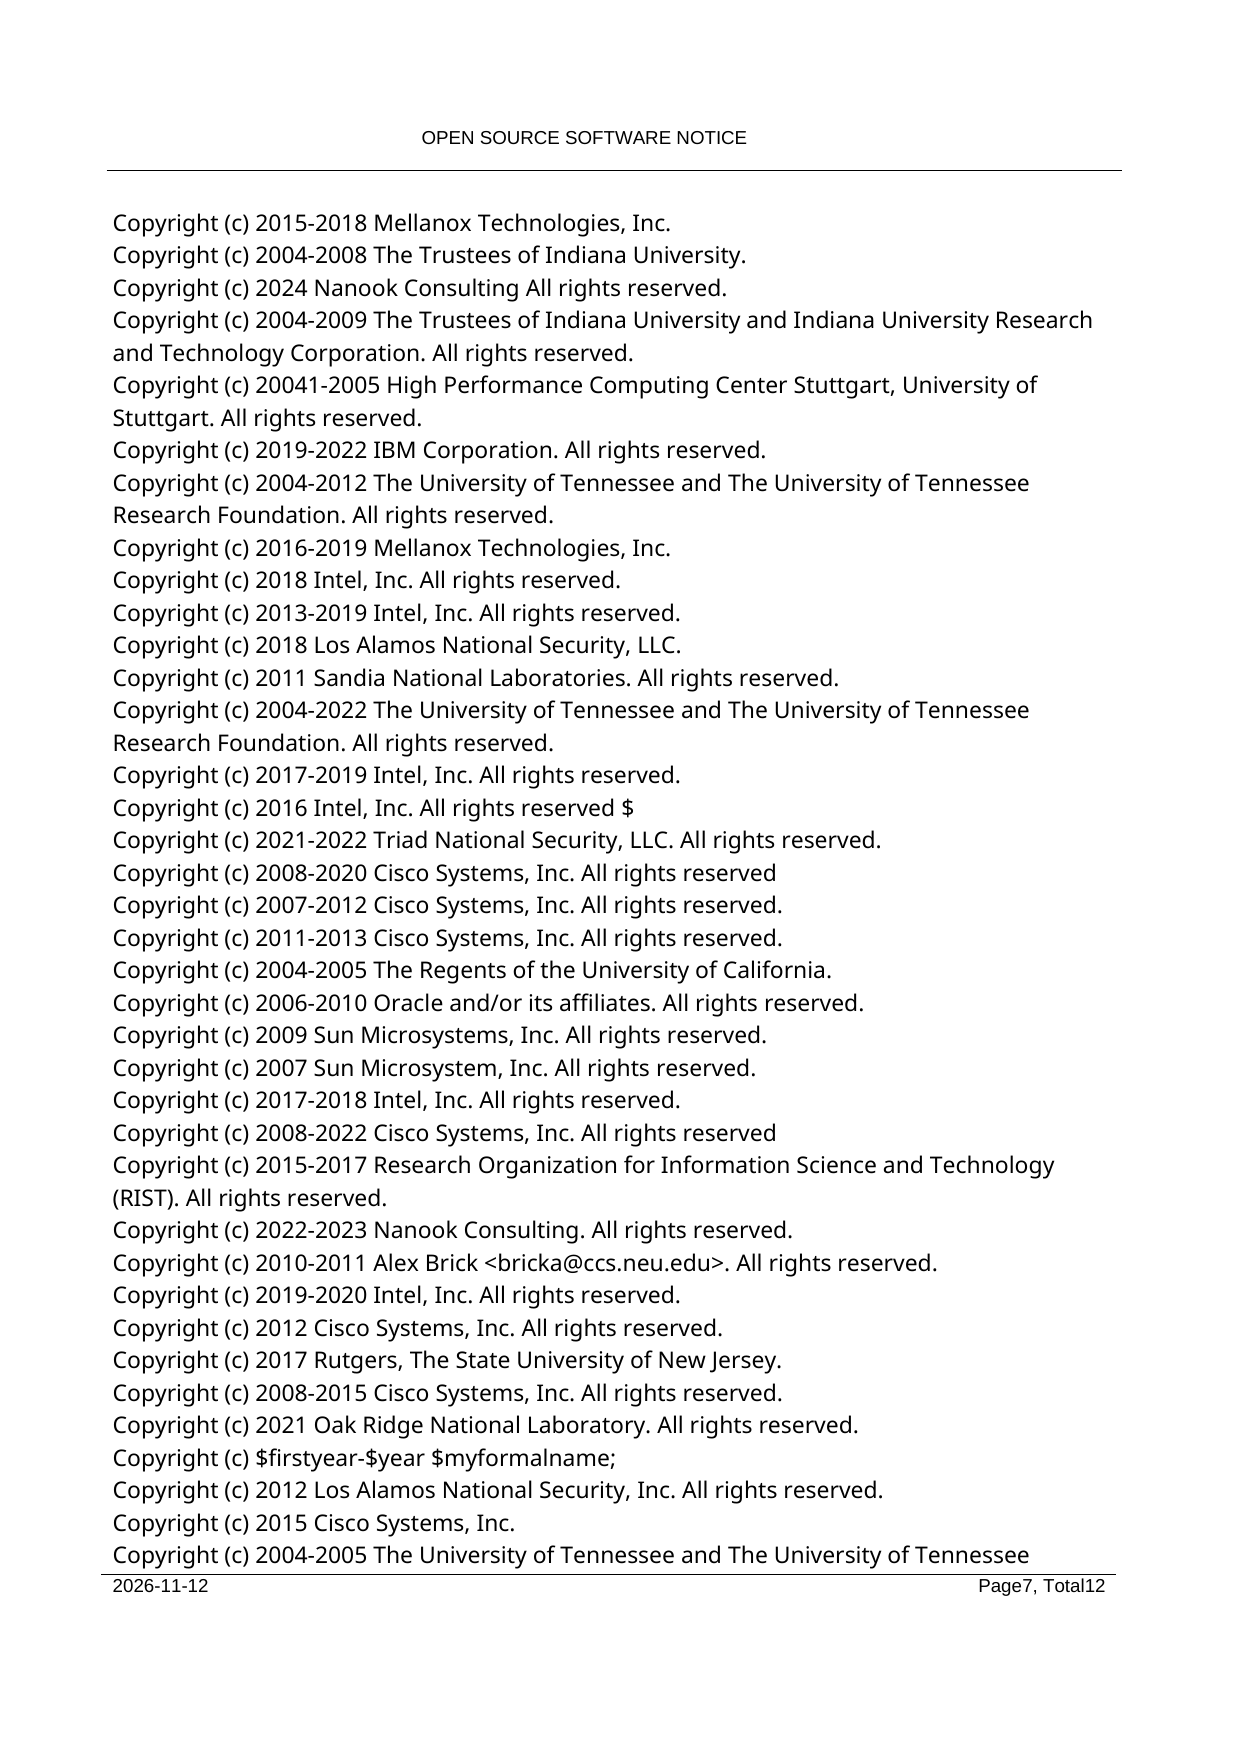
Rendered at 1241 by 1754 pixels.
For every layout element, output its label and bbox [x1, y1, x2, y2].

text [112, 206, 1128, 1571]
